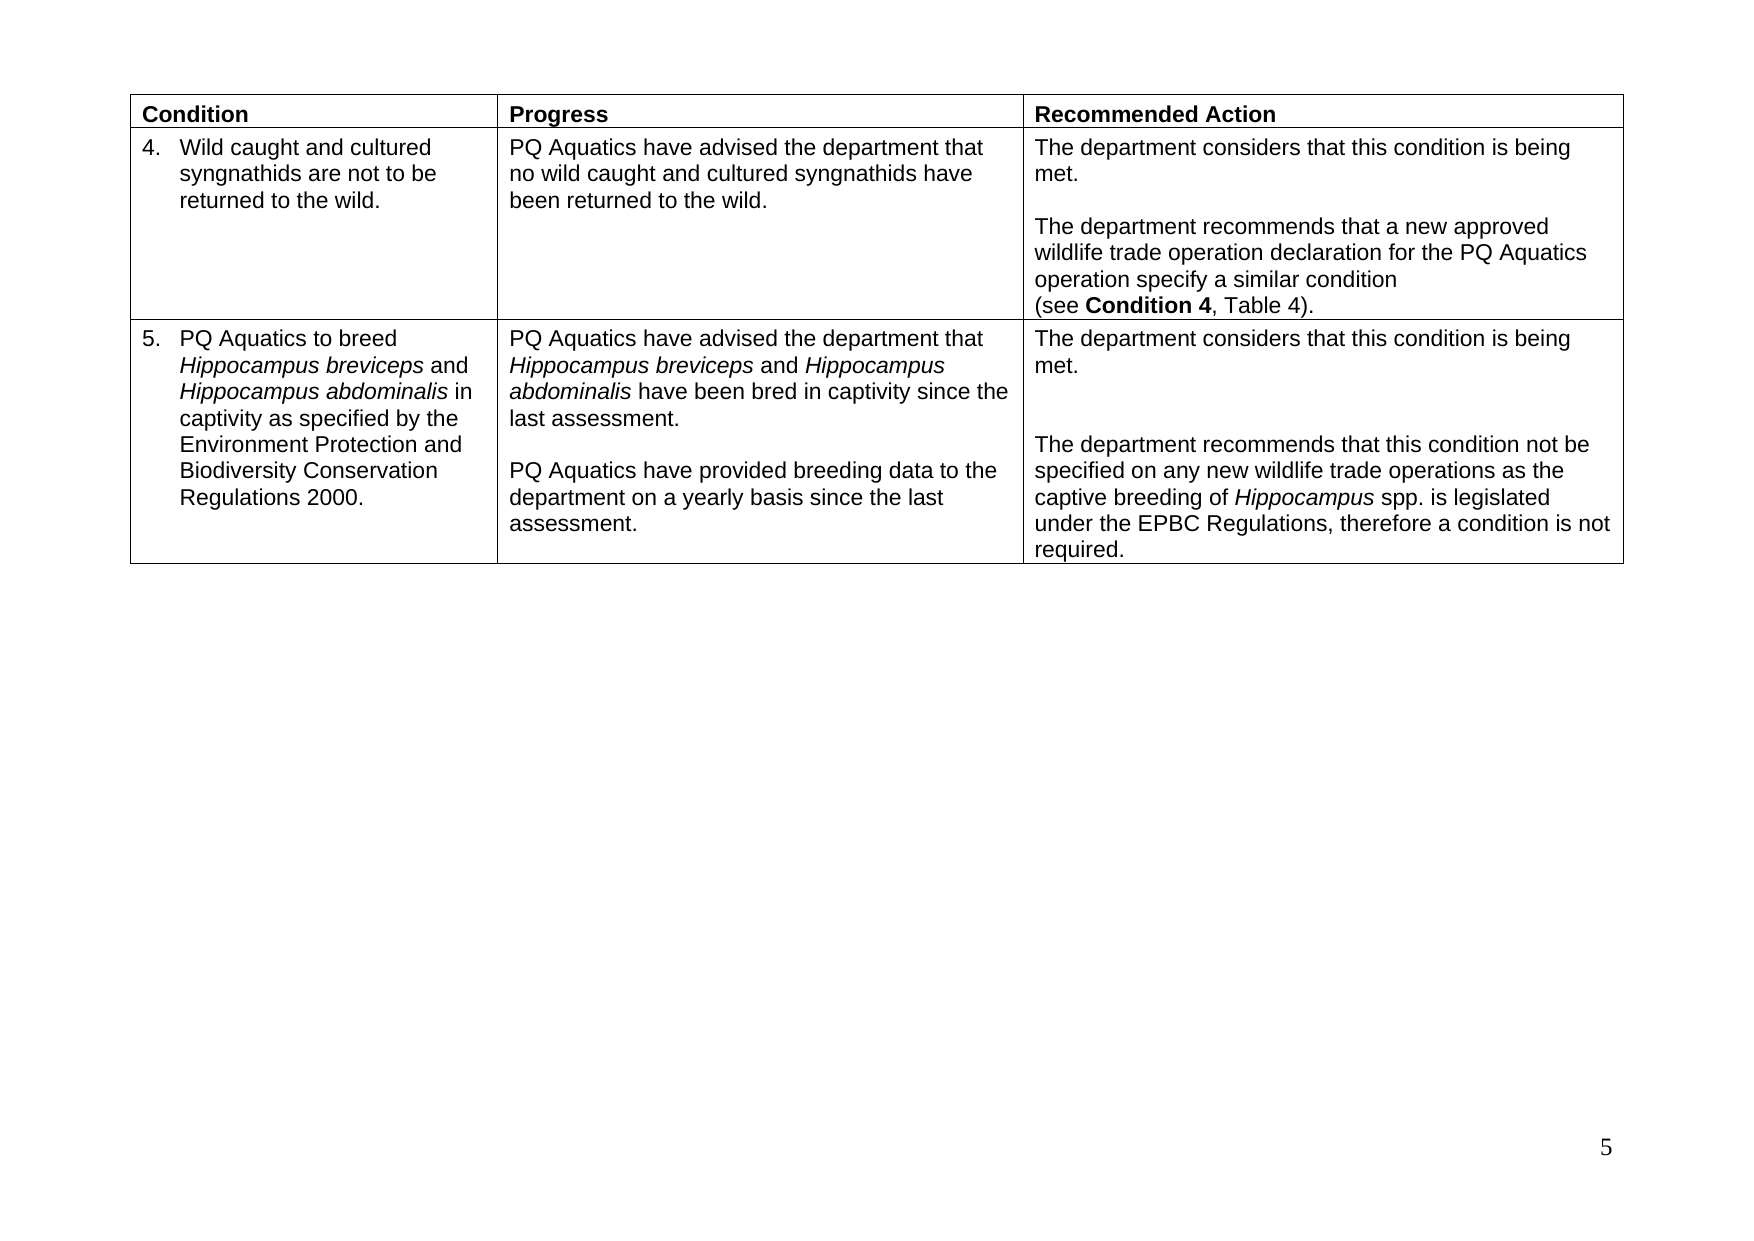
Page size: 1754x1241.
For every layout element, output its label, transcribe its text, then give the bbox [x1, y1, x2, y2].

table_cell The department considers that this condition is being met. The department recommends that this condition not be specified on any new wildlife trade operations as the captive breeding of Hippocampus spp. is legislated under the EPBC Regulations, therefore a condition is not required. [1024, 320, 1623, 563]
table_cell PQ Aquatics have advised the department that Hippocampus breviceps and Hippocampus abdominalis have been bred in captivity since the last assessment. PQ Aquatics have provided breeding data to the department on a yearly basis since the last assessment. [498, 320, 1023, 563]
table_cell PQ Aquatics have advised the department that no wild caught and cultured syngnathids have been returned to the wild. [498, 128, 1023, 318]
table_cell PQ Aquatics to breed Hippocampus breviceps and Hippocampus abdominalis in captivity as specified by the Environment Protection and Biodiversity Conservation Regulations 2000. [131, 320, 497, 563]
table_cell The department considers that this condition is being met. The department recommends that a new approved wildlife trade operation declaration for the PQ Aquatics operation specify a similar condition (see Condition 4, Table 4). [1024, 128, 1623, 318]
table_cell Wild caught and cultured syngnathids are not to be returned to the wild. [131, 128, 497, 318]
table_header Progress [498, 95, 1023, 127]
table_header Condition [131, 95, 497, 127]
table_header Recommended Action [1024, 95, 1623, 127]
